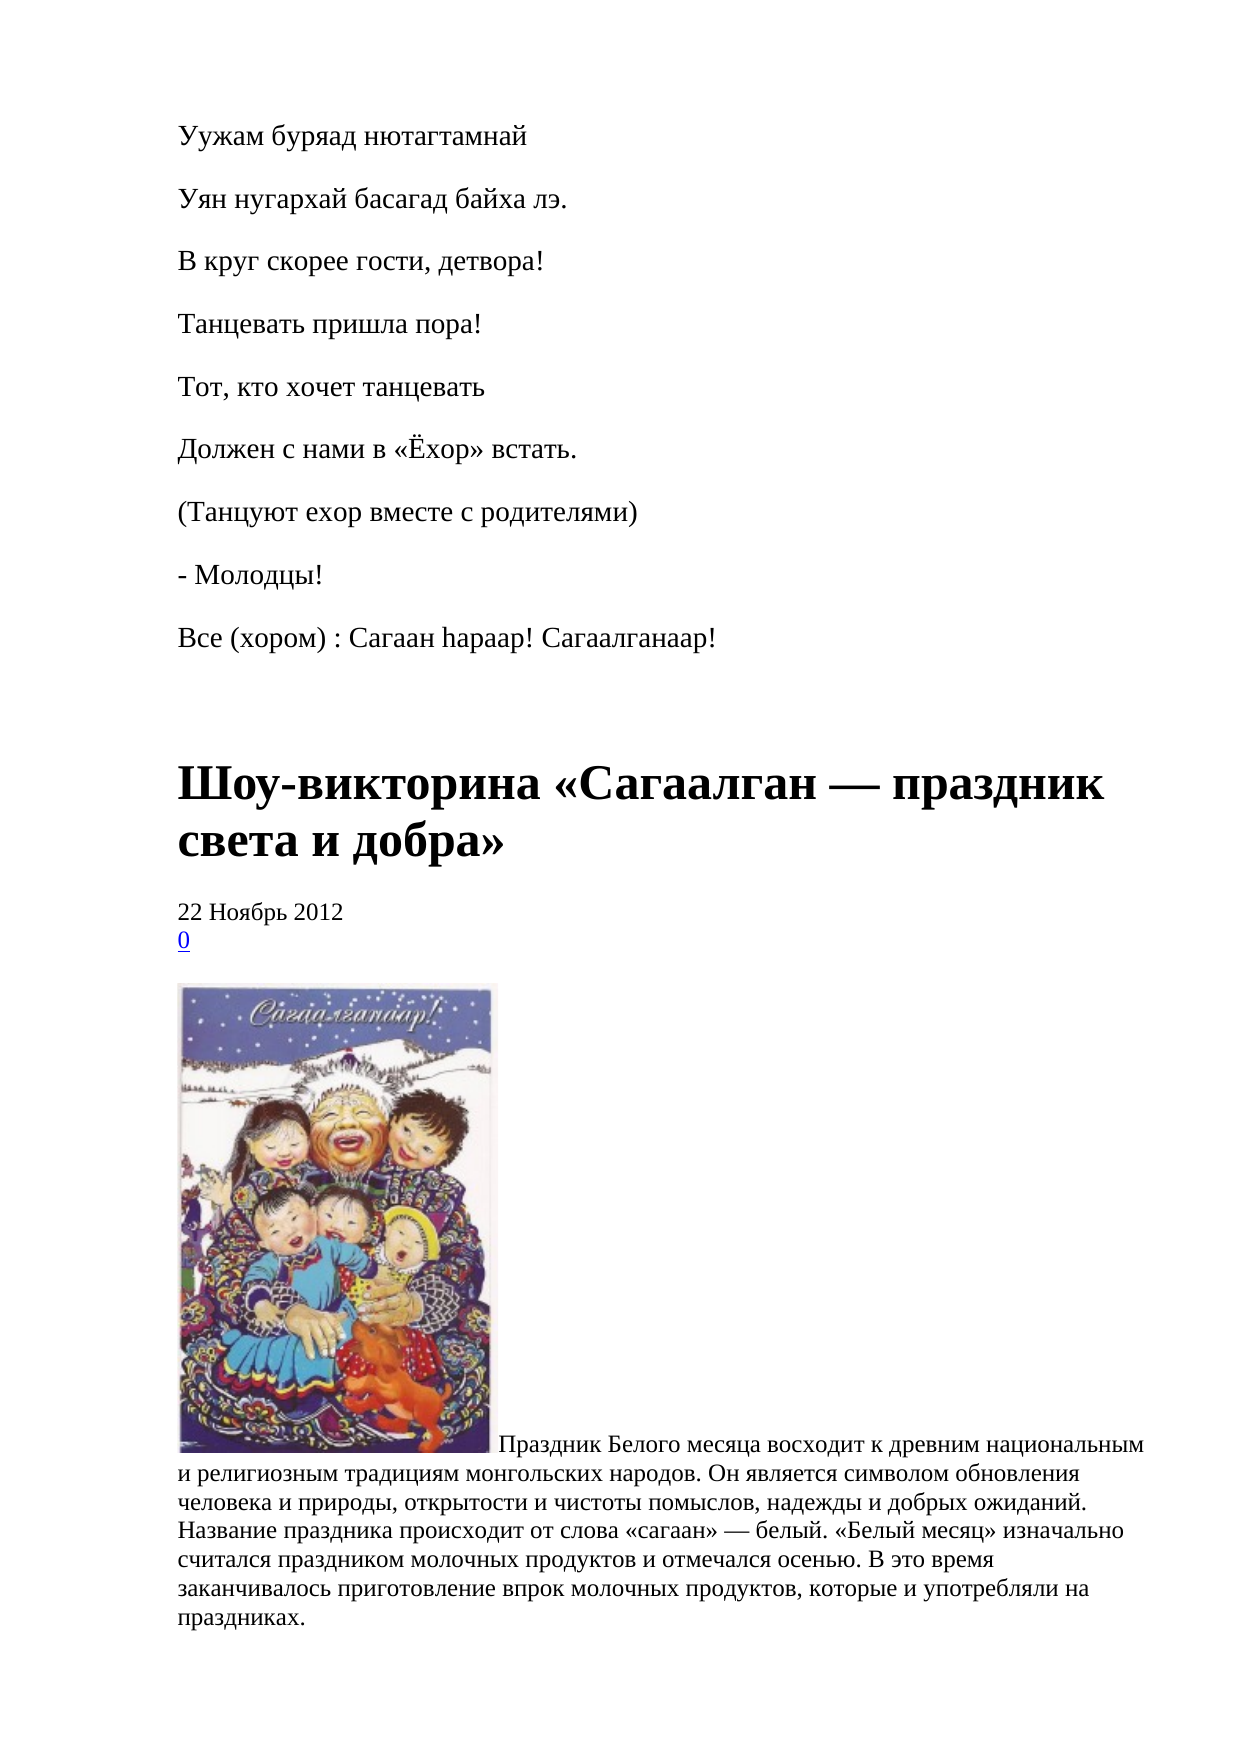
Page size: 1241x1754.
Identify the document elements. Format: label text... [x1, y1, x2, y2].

text Праздник Белого месяца восходит к древним национальным и религиозным традициям монгольских народов. Он является символом обновления человека и природы, открытости и чистоты помыслов, надежды и добрых ожиданий. Название праздника происходит от слова «сагаан» — белый. «Белый месяц» изначально считался праздником молочных продуктов и отмечался осенью. В это время заканчивалось приготовление впрок молочных продуктов, которые и употребляли на праздниках. [177, 983, 1152, 1631]
text Уужам буряад нютагтамнай [177, 118, 1152, 152]
text Тот, кто хочет танцевать [177, 369, 1152, 402]
text Шоу-викторина «Сагаалган — праздник света и добра» [177, 753, 1152, 868]
text - Молодцы! [177, 557, 1152, 591]
text Уян нугархай басагад байха лэ. [177, 181, 1152, 214]
text 0 [177, 926, 1152, 954]
text В круг скорее гости, детвора! [177, 243, 1152, 277]
text Должен с нами в «Ёхор» встать. [177, 432, 1152, 465]
text (Танцуют ехор вместе с родителями) [177, 494, 1152, 528]
text 22 Ноябрь 2012 [177, 897, 1152, 926]
text Все (хором) : Сагаан hараар! Сагаалганаар! [177, 620, 1152, 653]
picture [177, 983, 499, 1453]
text Танцевать пришла пора! [177, 306, 1152, 340]
